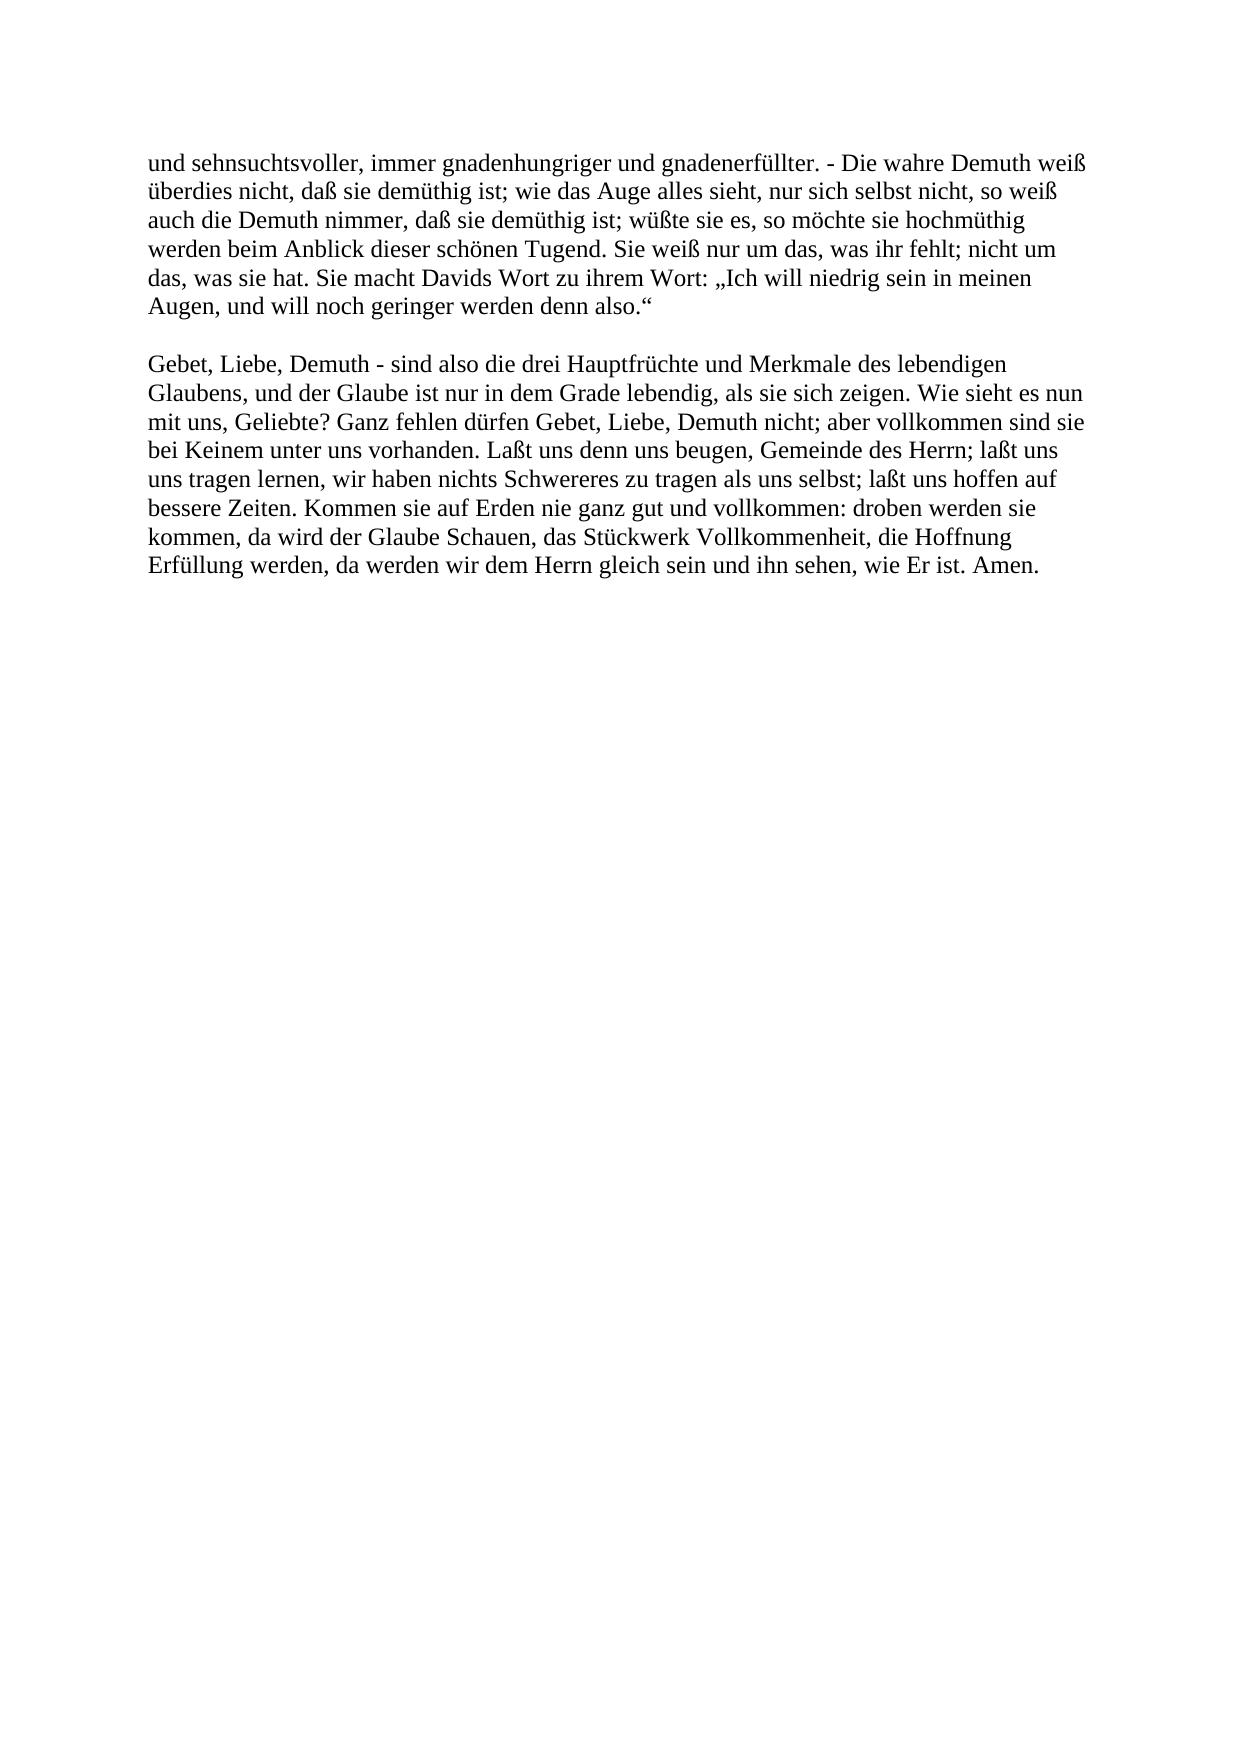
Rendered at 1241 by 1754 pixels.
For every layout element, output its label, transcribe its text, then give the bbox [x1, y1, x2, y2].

text Gebet, Liebe, Demuth - sind also die drei Hauptfrüchte und Merkmale des lebendigen Glaubens, und der Glaube ist nur in dem Grade lebendig, als sie sich zeigen. Wie sieht es nun mit uns, Geliebte? Ganz fehlen dürfen Gebet, Liebe, Demuth nicht; aber vollkommen sind sie bei Keinem unter uns vorhanden. Laßt uns denn uns beugen, Gemeinde des Herrn; laßt uns uns tragen lernen, wir haben nichts Schwereres zu tragen als uns selbst; laßt uns hoffen auf bessere Zeiten. Kommen sie auf Erden nie ganz gut und vollkommen: droben werden sie kommen, da wird der Glaube Schauen, das Stückwerk Vollkommenheit, die Hoffnung Erfüllung werden, da werden wir dem Herrn gleich sein und ihn sehen, wie Er ist. Amen. [148, 349, 1093, 579]
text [148, 148, 1093, 320]
